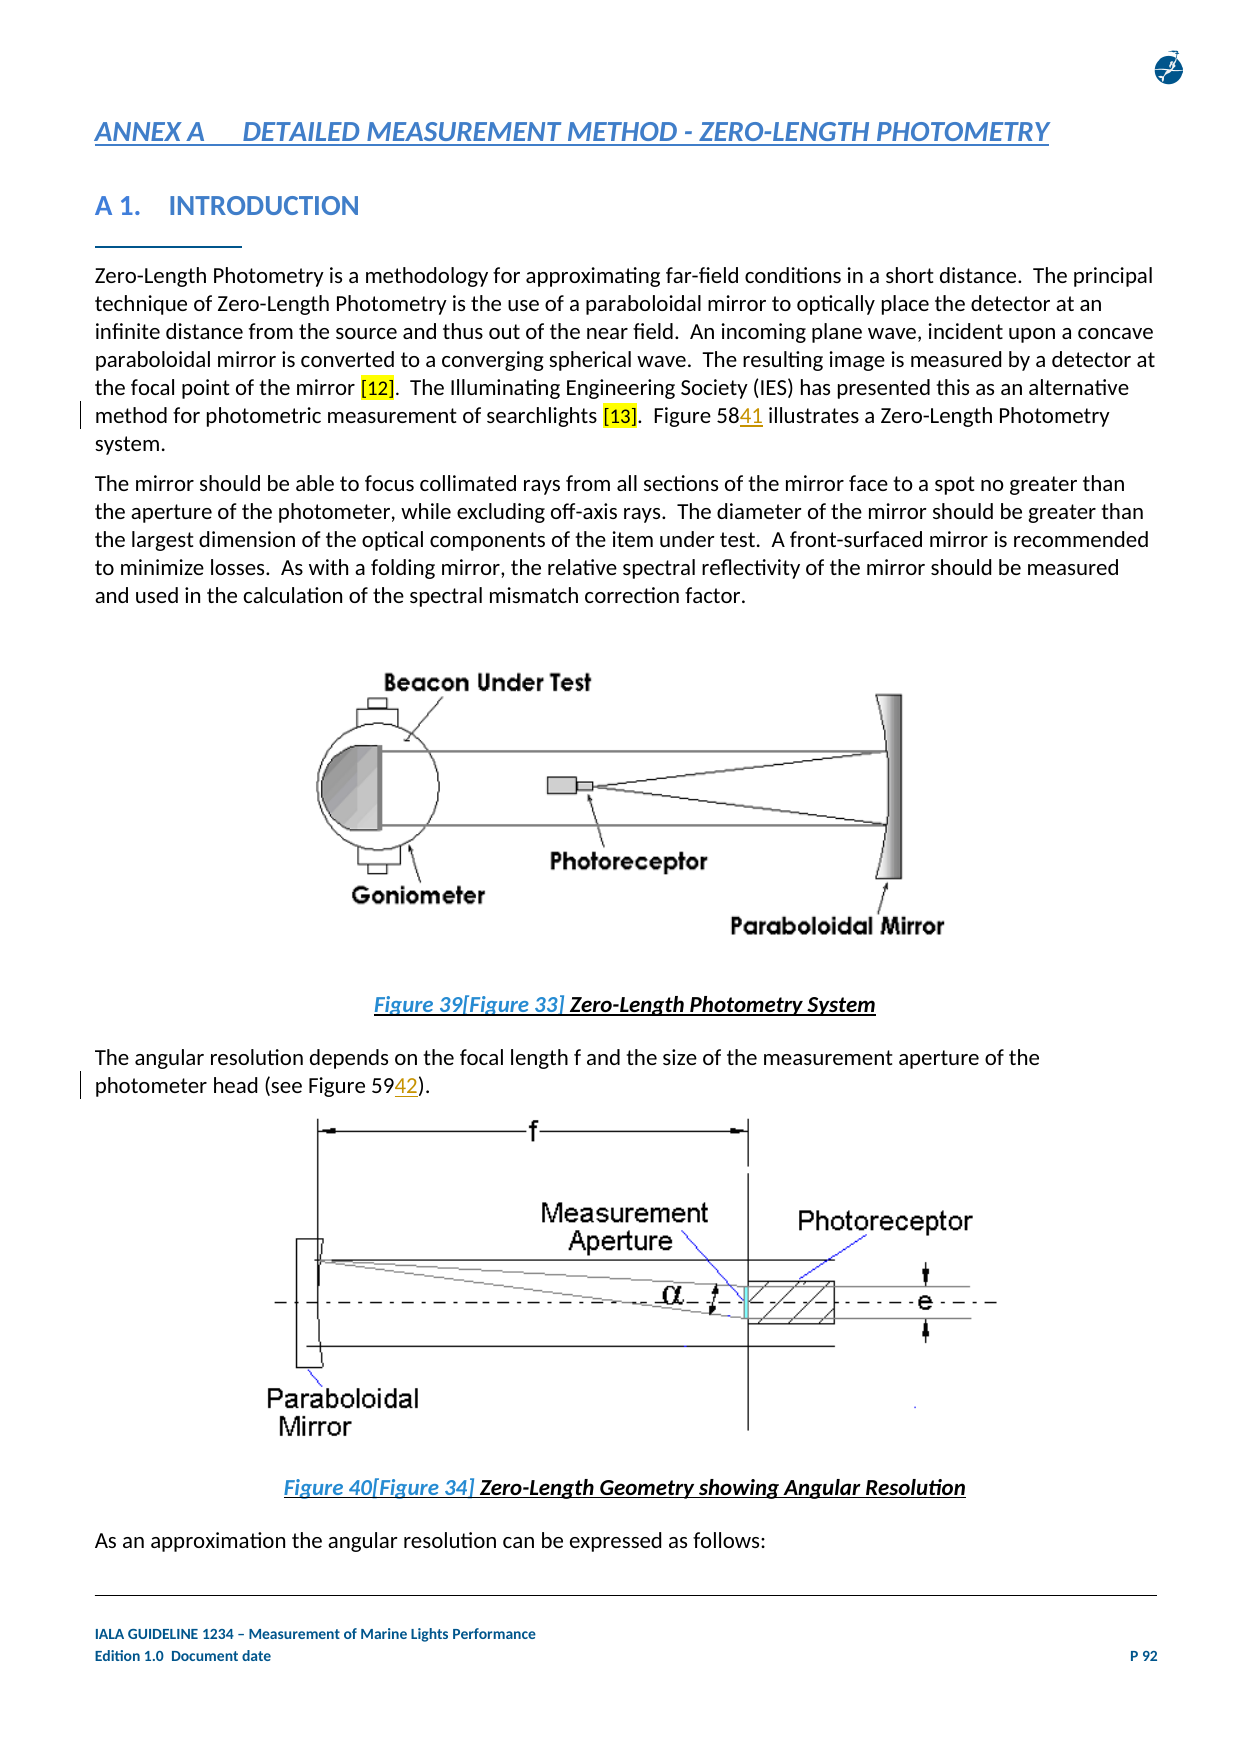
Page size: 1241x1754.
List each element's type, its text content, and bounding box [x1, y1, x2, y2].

text The angular resolution depends on the focal length f and the size of the measurement aperture of the photometer head (see Figure ). [94, 1043, 1157, 1099]
text Zero-Length Photometry System [94, 990, 1157, 1018]
text As an approximation the angular resolution can be expressed as follows: [94, 1526, 1157, 1554]
picture [251, 1111, 1002, 1448]
text Zero-Length Photometry is a methodology for approximating far-field conditions in a short distance. The principal technique of Zero-Length Photometry is the use of a paraboloidal mirror to optically place the detector at an infinite distance from the source and thus out of the near field. An incoming plane wave, incident upon a concave paraboloidal mirror is converted to a converging spherical wave. The resulting image is measured by a detector at the focal point of the mirror [12]. The Illuminating Engineering Society (IES) has presented this as an alternative method for photometric measurement of searchlights [13]. Figure illustrates a Zero-Length Photometry system. [94, 261, 1157, 457]
picture [290, 622, 963, 966]
text The mirror should be able to focus collimated rays from all sections of the mirror face to a spot no greater than the aperture of the photometer, while excluding off-axis rays. The diameter of the mirror should be greater than the largest dimension of the optical components of the item under test. A front-surfaced mirror is recommended to minimize losses. As with a folding mirror, the relative spectral reflectivity of the mirror should be measured and used in the calculation of the spectral mismatch correction factor. [94, 469, 1157, 609]
text DETAILED MEASUREMENT METHOD - ZERO-LENGTH PHOTOMETRY [94, 113, 1157, 149]
text INTRODUCTION [94, 187, 1157, 222]
picture [1123, 0, 1241, 119]
text Zero-Length Geometry showing Angular Resolution [94, 1473, 1157, 1501]
